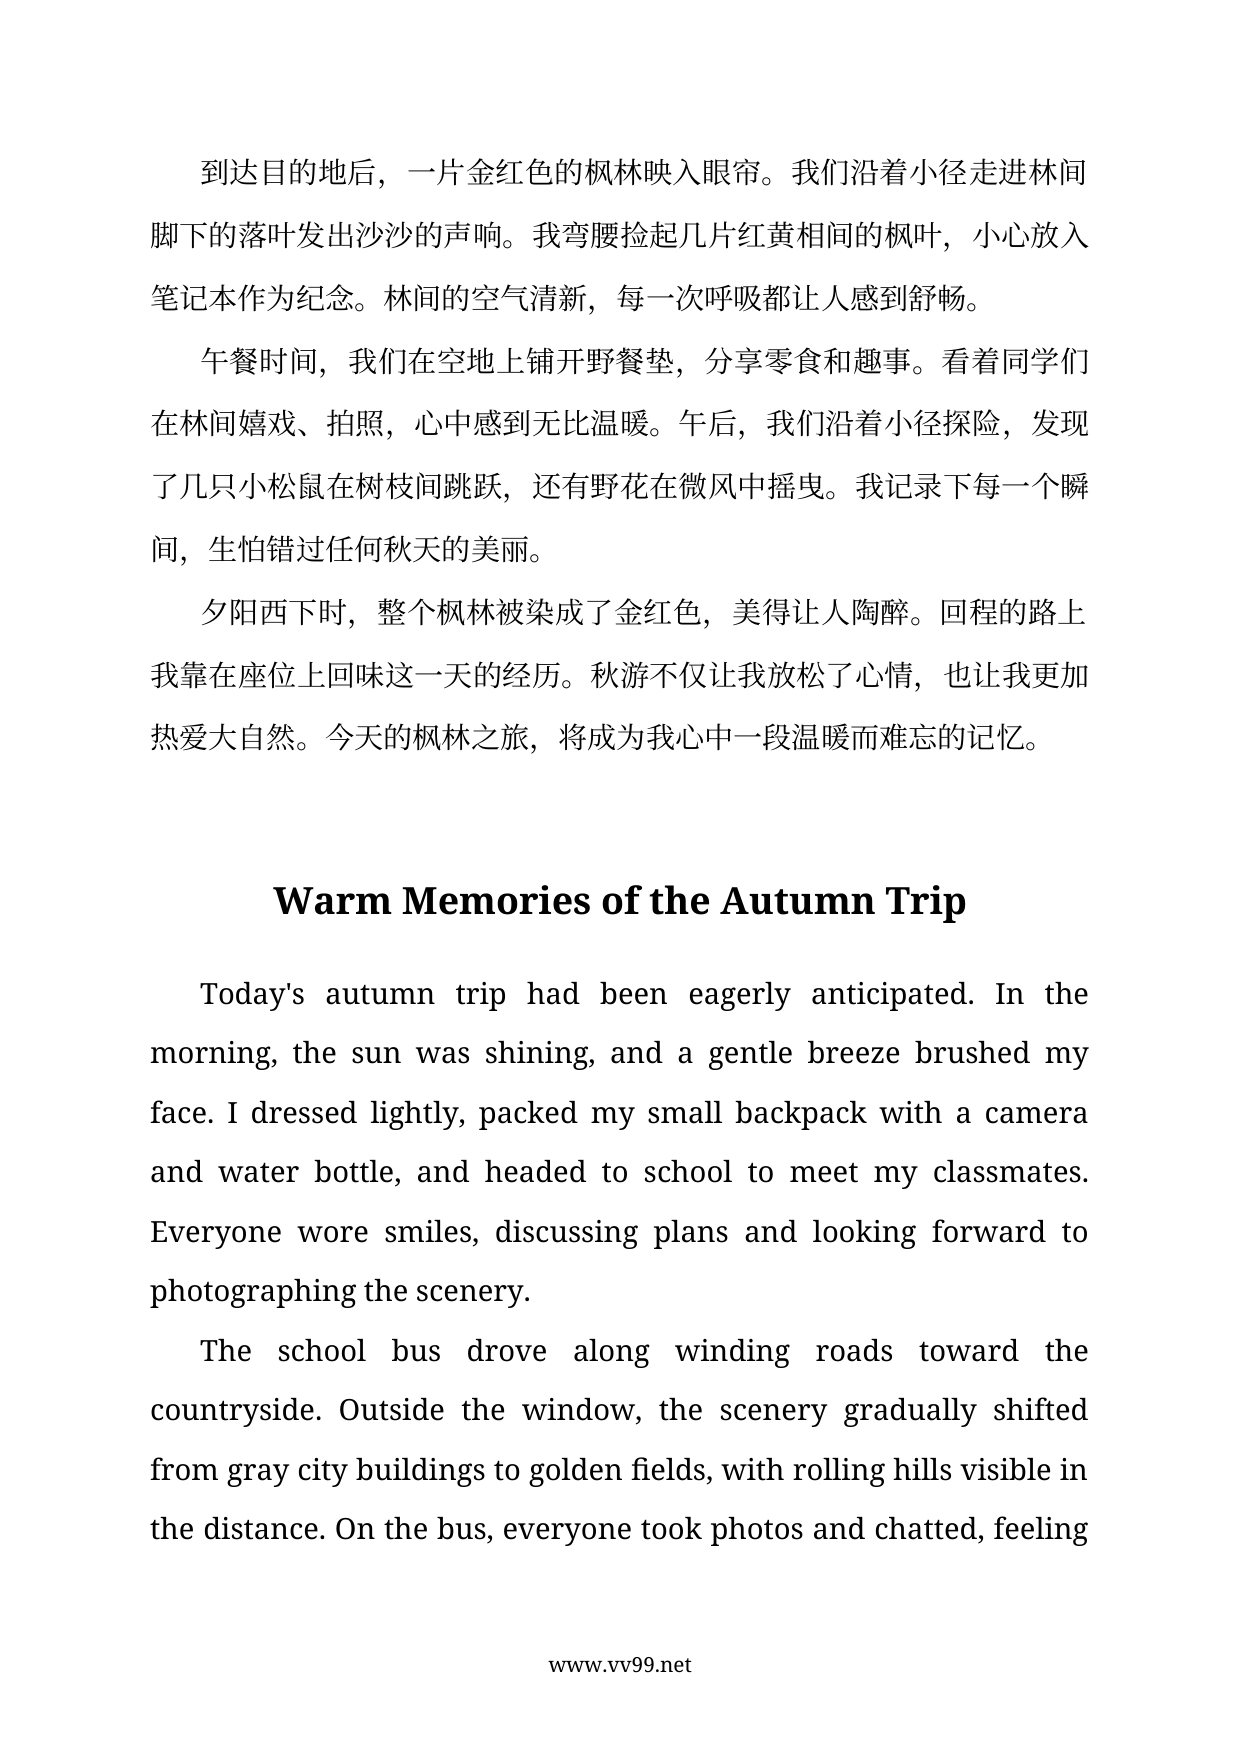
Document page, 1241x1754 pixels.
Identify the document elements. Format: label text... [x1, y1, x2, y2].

text 夕阳西下时，整个枫林被染成了金红色，美得让人陶醉。回程的路上，我靠在座位上回味这一天的经历。秋游不仅让我放松了心情，也让我更加热爱大自然。今天的枫林之旅，将成为我心中一段温暖而难忘的记忆。 [150, 590, 1090, 757]
text 到达目的地后，一片金红色的枫林映入眼帘。我们沿着小径走进林间，脚下的落叶发出沙沙的声响。我弯腰捡起几片红黄相间的枫叶，小心放入笔记本作为纪念。林间的空气清新，每一次呼吸都让人感到舒畅。 [150, 150, 1090, 317]
text 午餐时间，我们在空地上铺开野餐垫，分享零食和趣事。看着同学们在林间嬉戏、拍照，心中感到无比温暖。午后，我们沿着小径探险，发现了几只小松鼠在树枝间跳跃，还有野花在微风中摇曳。我记录下每一个瞬间，生怕错过任何秋天的美丽。 [150, 338, 1090, 569]
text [150, 1330, 1090, 1548]
text Today's autumn trip had been eagerly anticipated. In the morning, the sun was shining, and a gentle breeze brushed my face. I dressed lightly, packed my small backpack with a camera and water bottle, and headed to school to meet my classmates. Everyone wore smiles, discussing plans and looking forward to photographing the scenery. [150, 973, 1090, 1310]
subtitle Warm Memories of the Autumn Trip [150, 874, 1090, 925]
